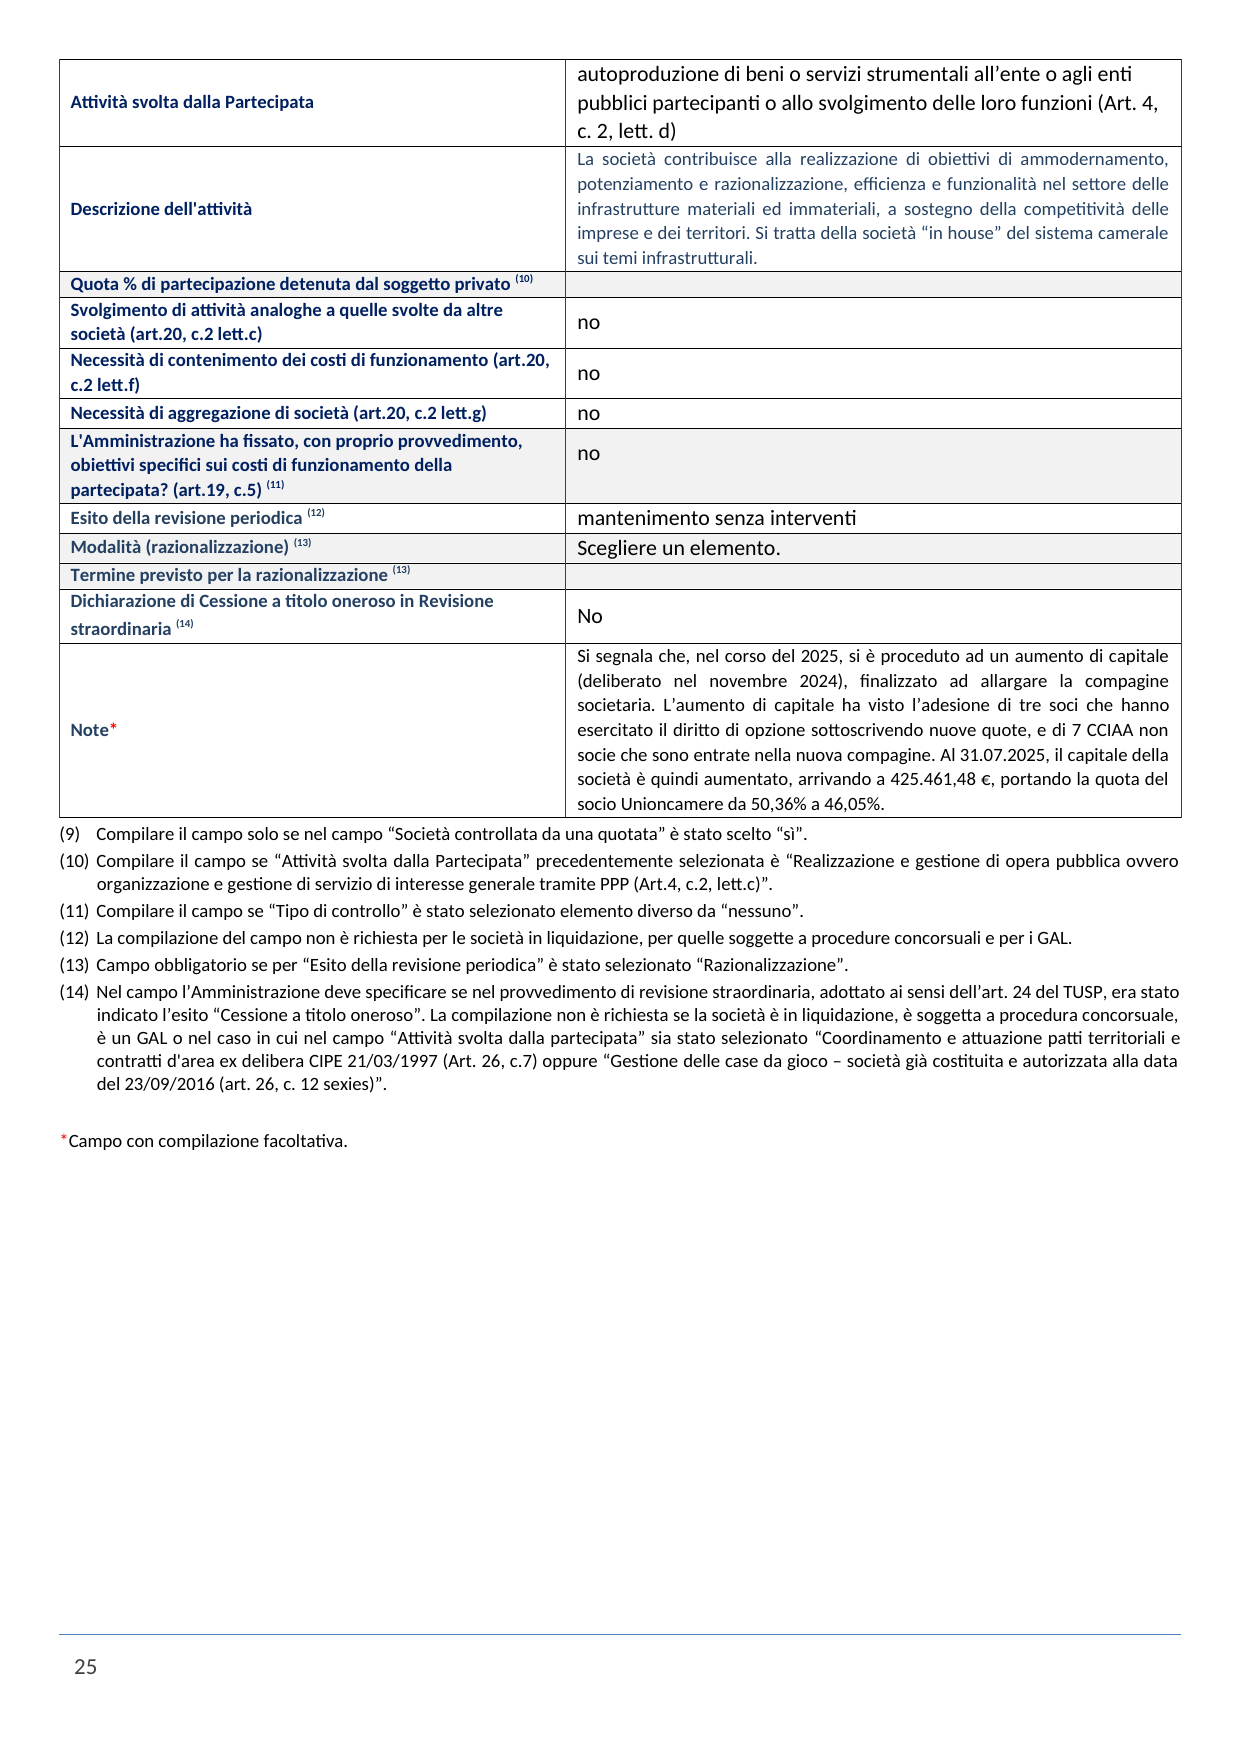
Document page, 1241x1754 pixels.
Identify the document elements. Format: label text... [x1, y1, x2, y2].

list Compilare il campo solo se nel campo “Società controllata da una quotata” è stato scelto “sì”. [59, 822, 1181, 845]
table_cell [566, 272, 1181, 297]
table_cell Termine previsto per la razionalizzazione (13) [60, 564, 565, 588]
table_cell Note* [60, 644, 565, 817]
table_cell Dichiarazione di Cessione a titolo oneroso in Revisione straordinaria (14) [60, 590, 565, 643]
table_cell Quota % di partecipazione detenuta dal soggetto privato (10) [60, 272, 565, 297]
table_cell Necessità di aggregazione di società (art.20, c.2 lett.g) [60, 399, 565, 428]
table_cell Modalità (razionalizzazione) (13) [60, 534, 565, 562]
text *Campo con compilazione facoltativa. [59, 1130, 1181, 1153]
list La compilazione del campo non è richiesta per le società in liquidazione, per quelle soggette a procedure concorsuali e per i GAL. [59, 927, 1181, 949]
table_cell Si segnala che, nel corso del 2025, si è proceduto ad un aumento di capitale (deliberato nel novembre 2024), finalizzato ad allargare la compagine societaria. L’aumento di capitale ha visto l’adesione di tre soci che hanno esercitato il diritto di opzione sottoscrivendo nuove quote, e di 7 CCIAA non socie che sono entrate nella nuova compagine. Al 31.07.2025, il capitale della società è quindi aumentato, arrivando a 425.461,48 €, portando la quota del socio Unioncamere da 50,36% a 46,05%. [566, 644, 1181, 817]
list Compilare il campo se “Attività svolta dalla Partecipata” precedentemente selezionata è “Realizzazione e gestione di opera pubblica ovvero organizzazione e gestione di servizio di interesse generale tramite PPP (Art.4, c.2, lett.c)”. [59, 849, 1181, 895]
table_cell Svolgimento di attività analoghe a quelle svolte da altre società (art.20, c.2 lett.c) [60, 298, 565, 347]
table_cell [566, 564, 1181, 588]
table_cell Necessità di contenimento dei costi di funzionamento (art.20, c.2 lett.f) [60, 349, 565, 398]
list Compilare il campo se “Tipo di controllo” è stato selezionato elemento diverso da “nessuno”. [59, 899, 1181, 922]
table_cell Descrizione dell'attività [60, 147, 565, 271]
list Campo obbligatorio se per “Esito della revisione periodica” è stato selezionato “Razionalizzazione”. [59, 954, 1181, 977]
table_cell La società contribuisce alla realizzazione di obiettivi di ammodernamento, potenziamento e razionalizzazione, efficienza e funzionalità nel settore delle infrastrutture materiali ed immateriali, a sostegno della competitività delle imprese e dei territori. Si tratta della società “in house” del sistema camerale sui temi infrastrutturali. [566, 147, 1181, 271]
table_cell L'Amministrazione ha fissato, con proprio provvedimento, obiettivi specifici sui costi di funzionamento della partecipata? (art.19, c.5) (11) [60, 429, 565, 503]
table_cell Esito della revisione periodica (12) [60, 504, 565, 533]
list Nel campo l’Amministrazione deve specificare se nel provvedimento di revisione straordinaria, adottato ai sensi dell’art. 24 del TUSP, era stato indicato l’esito “Cessione a titolo oneroso”. La compilazione non è richiesta se la società è in liquidazione, è soggetta a procedura concorsuale, è un GAL o nel caso in cui nel campo “Attività svolta dalla partecipata” sia stato selezionato “Coordinamento e attuazione patti territoriali e contratti d'area ex delibera CIPE 21/03/1997 (Art. 26, c.7) oppure “Gestione delle case da gioco – società già costituita e autorizzata alla data del 23/09/2016 (art. 26, c. 12 sexies)”. [59, 981, 1181, 1095]
table_cell Attività svolta dalla Partecipata [60, 60, 565, 146]
table_cell [566, 429, 1181, 503]
